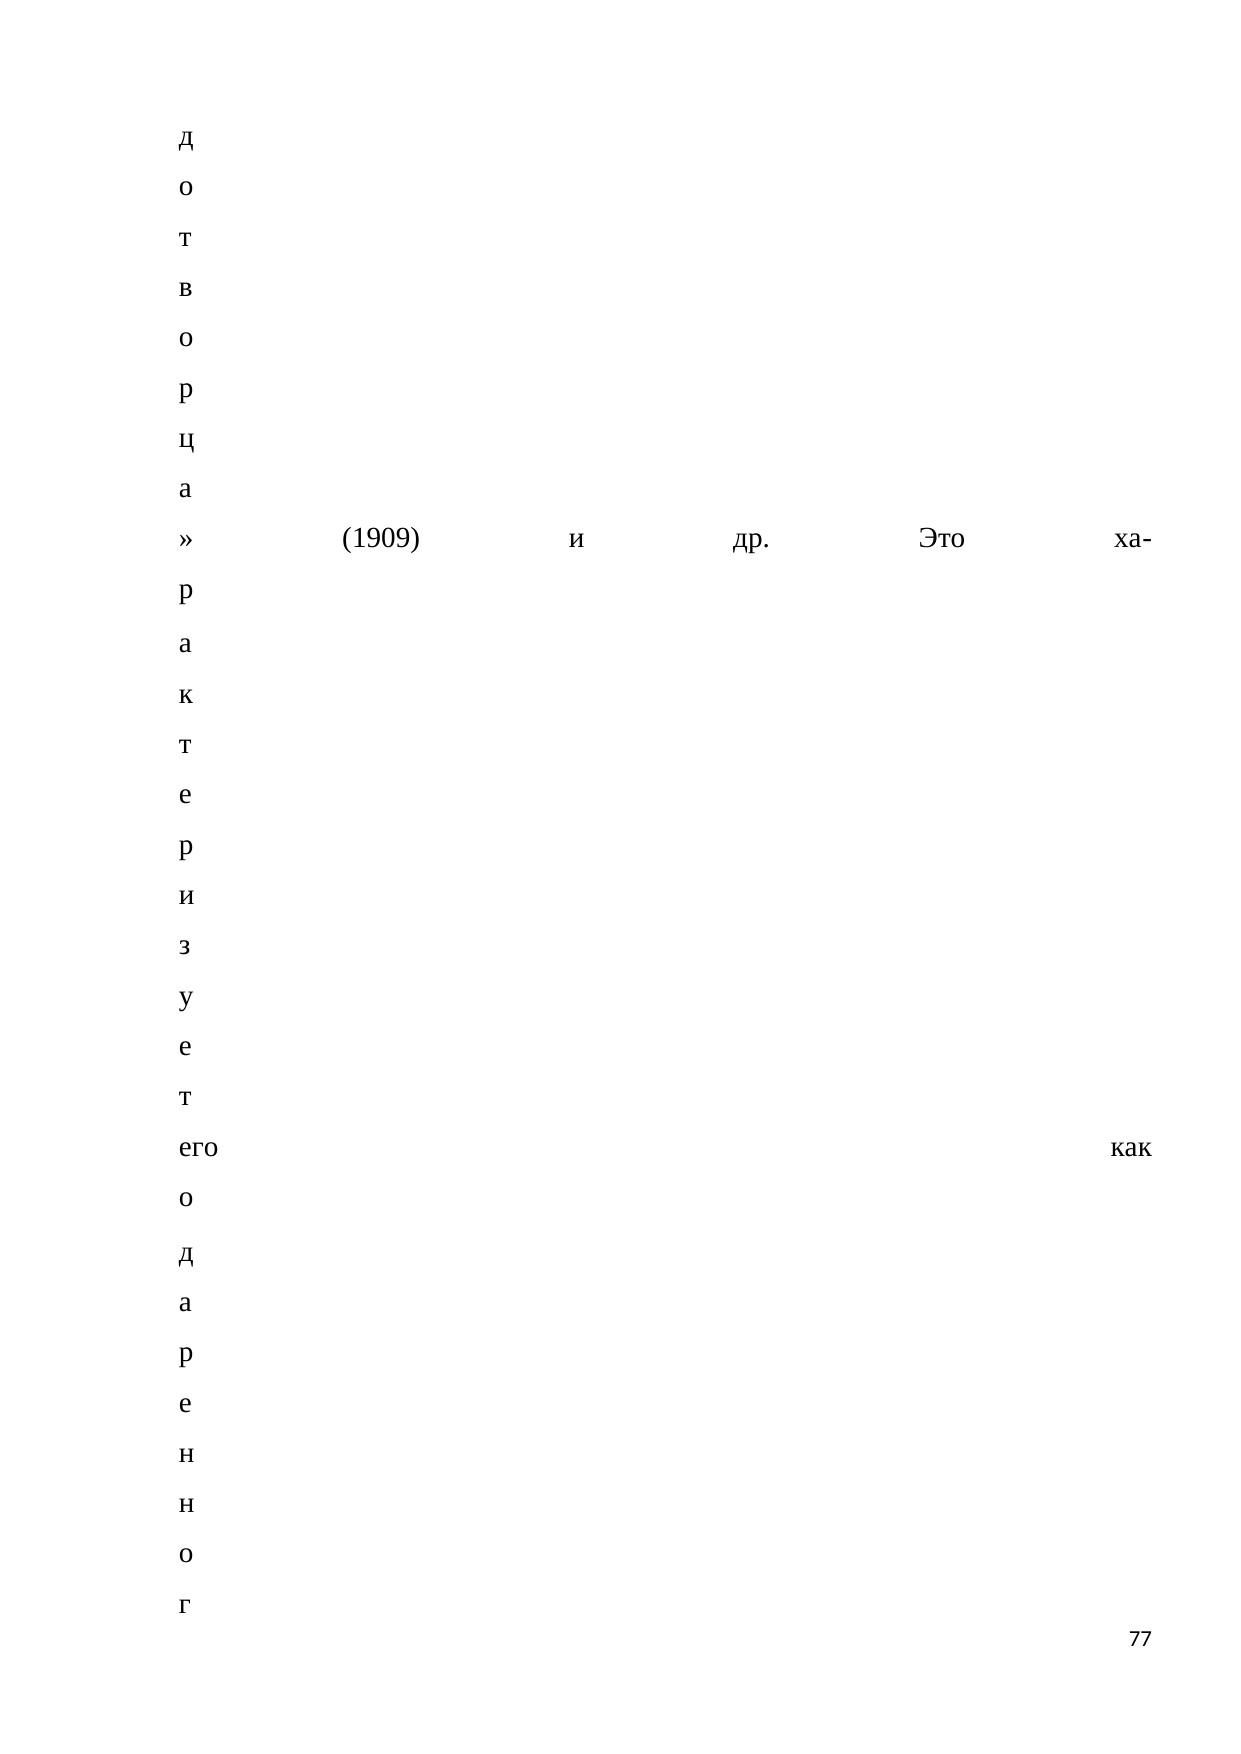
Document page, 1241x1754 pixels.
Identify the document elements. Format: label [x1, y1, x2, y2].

text [179, 118, 1152, 1619]
